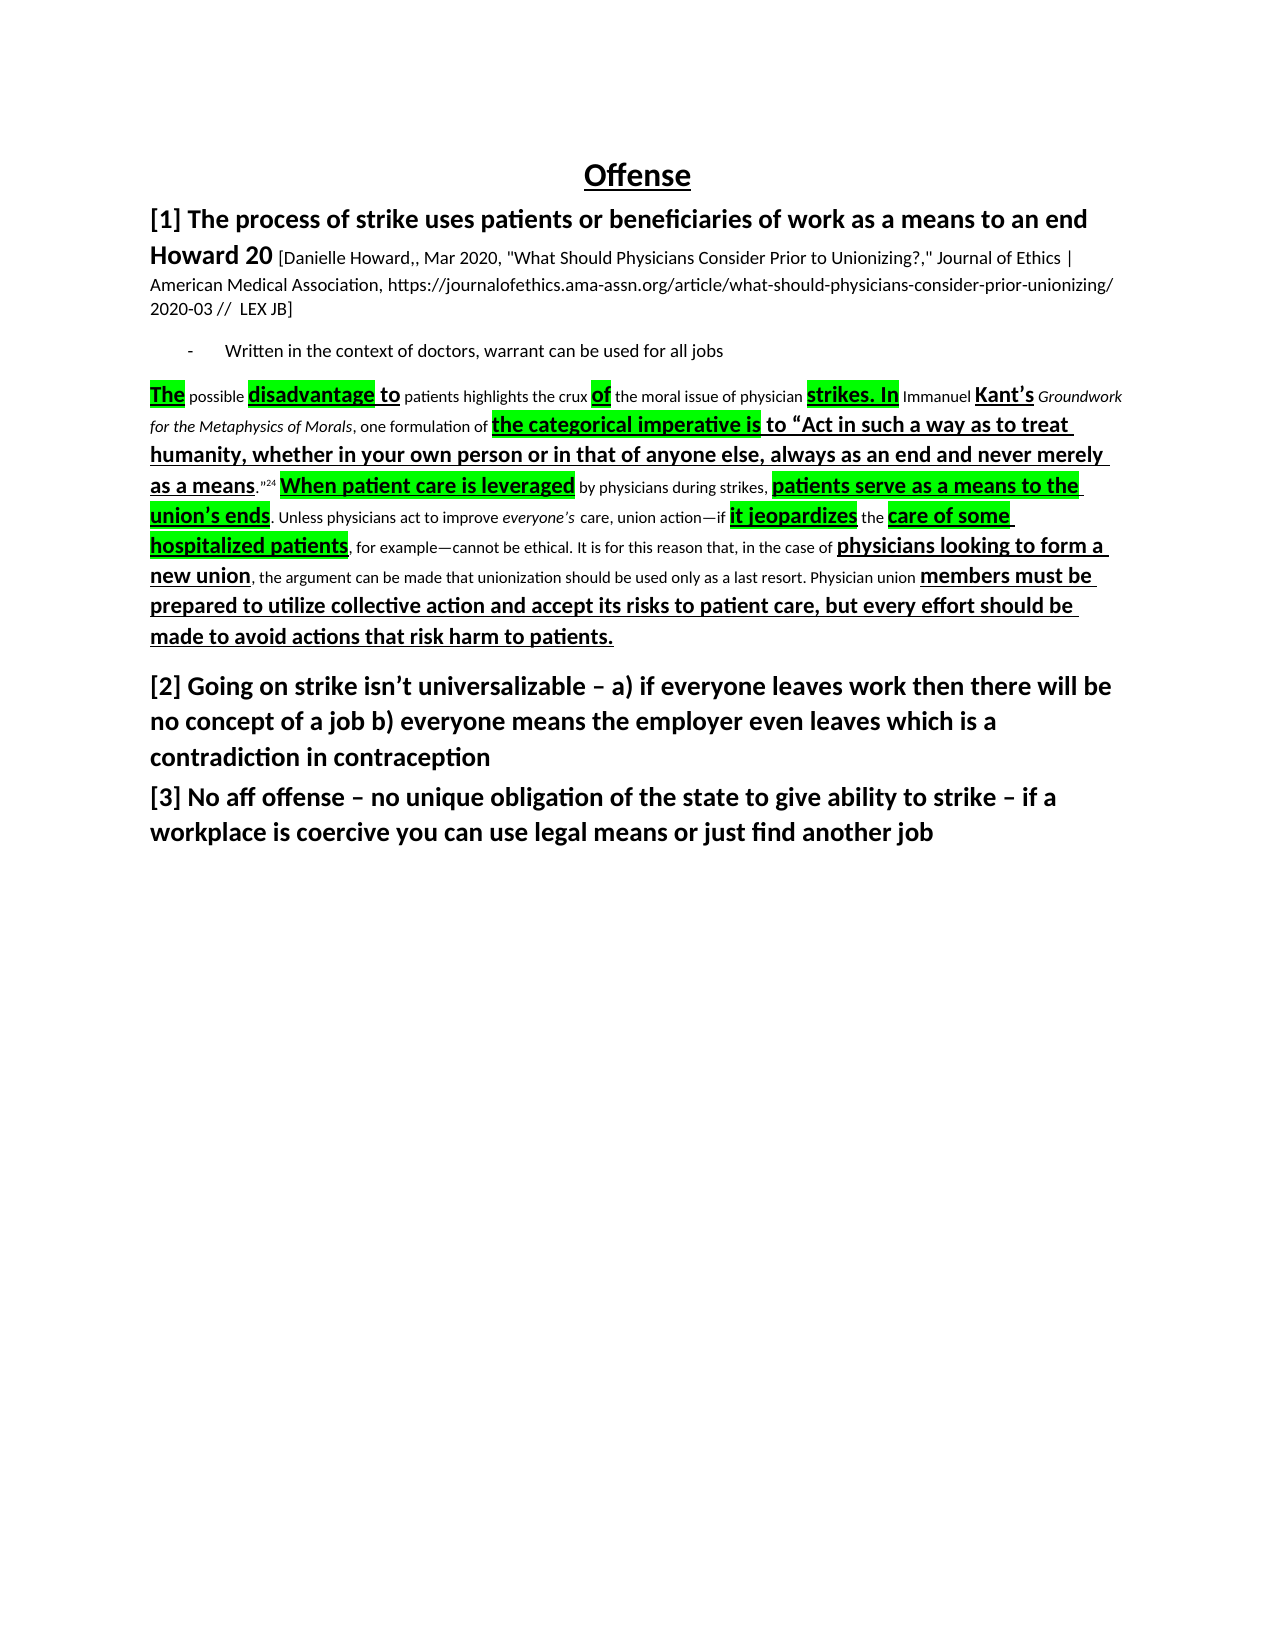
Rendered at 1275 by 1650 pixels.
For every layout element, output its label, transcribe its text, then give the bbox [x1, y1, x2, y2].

list Written in the context of doctors, warrant can be used for all jobs [187, 339, 1125, 362]
subtitle Offense [150, 154, 1125, 195]
subtitle [2] Going on strike isn’t universalizable – a) if everyone leaves work then there will be no concept of a job b) everyone means the employer even leaves which is a contradiction in contraception [150, 669, 1125, 773]
text The possible disadvantage to patients highlights the crux of the moral issue of physician strikes. In Immanuel Kant’s Groundwork for the Metaphysics of Morals, one formulation of the categorical imperative is to “Act in such a way as to treat humanity, whether in your own person or in that of anyone else, always as an end and never merely as a means.”24 When patient care is leveraged by physicians during strikes, patients serve as a means to the union’s ends. Unless physicians act to improve everyone’s care, union action—if it jeopardizes the care of some hospitalized patients, for example—cannot be ethical. It is for this reason that, in the case of physicians looking to form a new union, the argument can be made that unionization should be used only as a last resort. Physician union members must be prepared to utilize collective action and accept its risks to patient care, but every effort should be made to avoid actions that risk harm to patients. [150, 380, 1125, 650]
subtitle [1] The process of strike uses patients or beneficiaries of work as a means to an end [150, 202, 1125, 235]
subtitle [3] No aff offense – no unique obligation of the state to give ability to strike – if a workplace is coercive you can use legal means or just find another job [150, 780, 1125, 848]
text Howard 20 [Danielle Howard,, Mar 2020, "What Should Physicians Consider Prior to Unionizing?," Journal of Ethics | American Medical Association, https://journalofethics.ama-assn.org/article/what-should-physicians-consider-prior-unionizing/2020-03 // LEX JB] [150, 238, 1125, 320]
